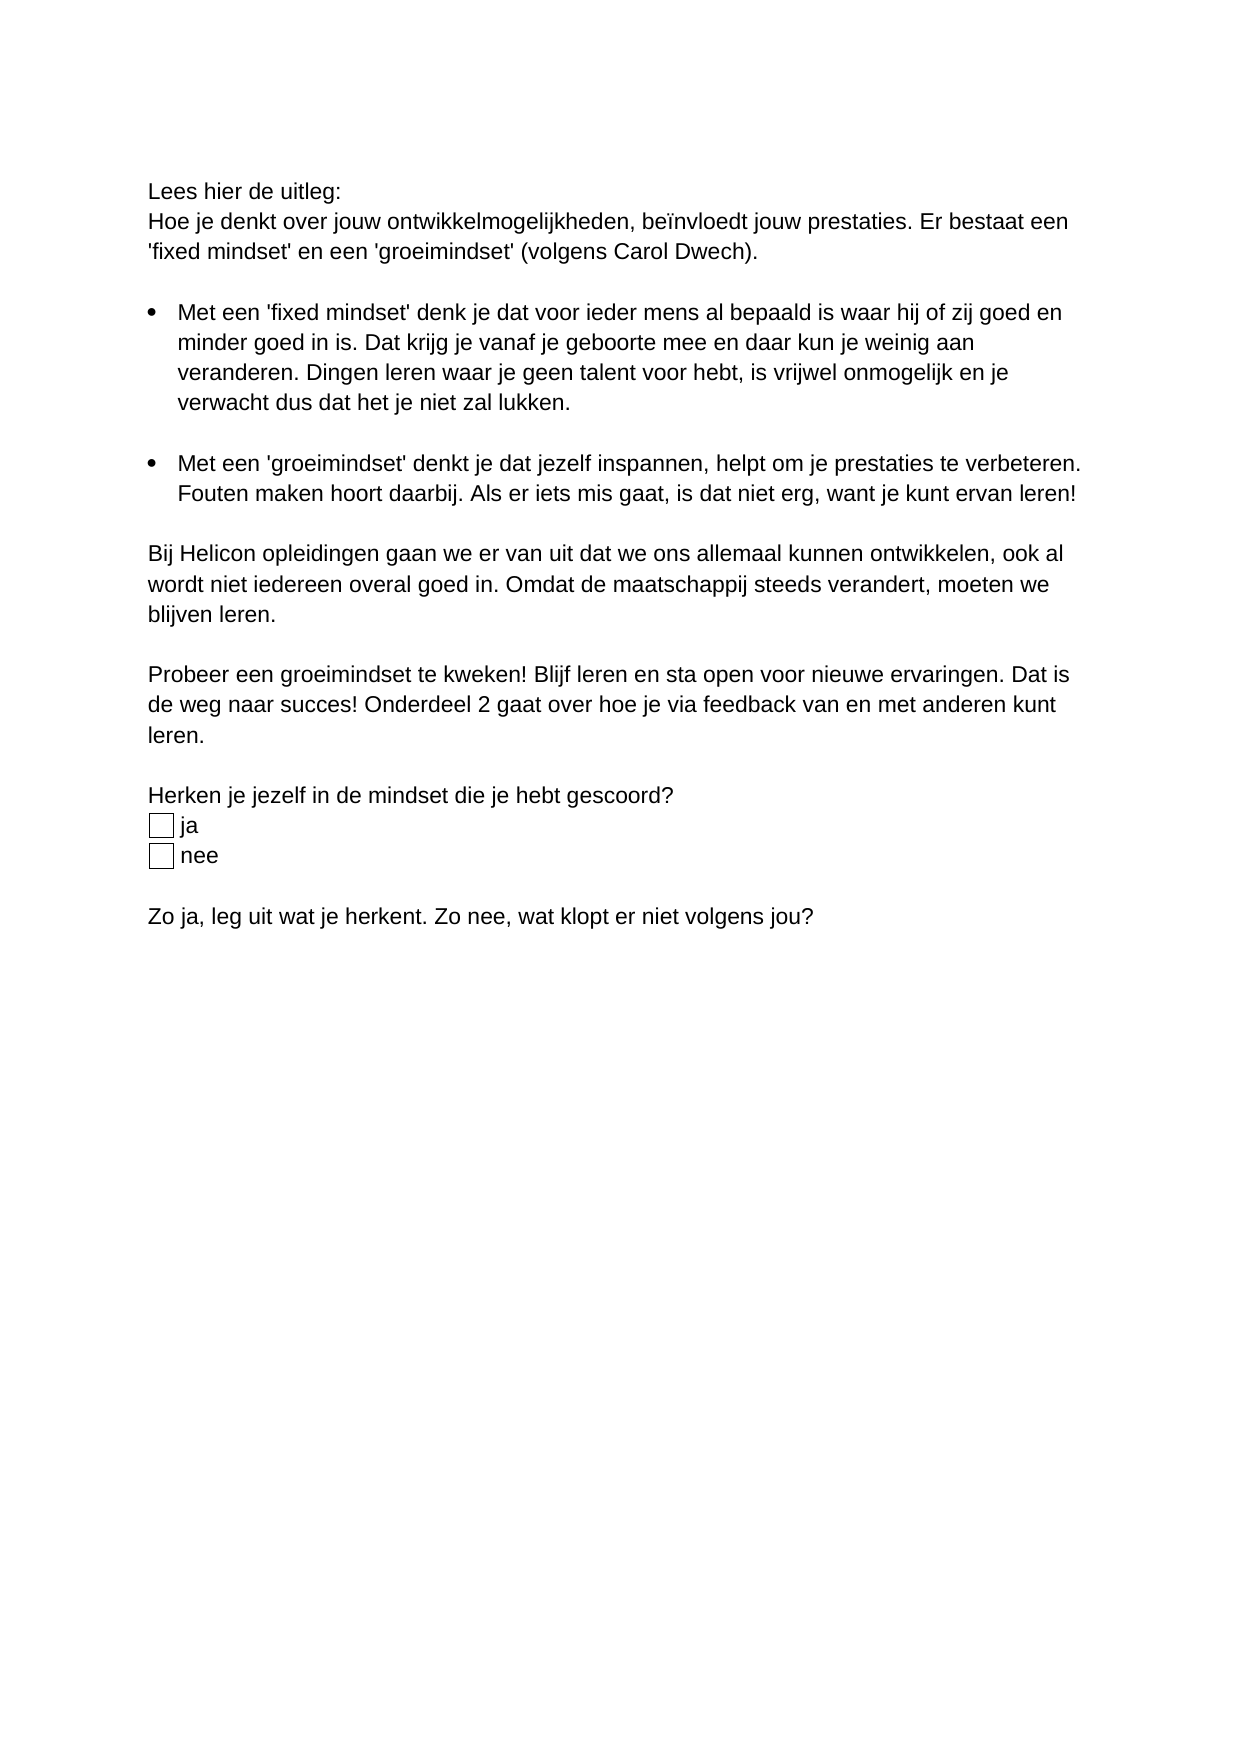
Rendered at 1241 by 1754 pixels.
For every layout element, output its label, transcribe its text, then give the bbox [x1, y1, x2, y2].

text Bij Helicon opleidingen gaan we er van uit dat we ons allemaal kunnen ontwikkelen, ook al wordt niet iedereen overal goed in. Omdat de maatschappij steeds verandert, moeten we blijven leren. [148, 540, 1097, 627]
text Lees hier de uitleg: [148, 178, 1097, 204]
text Hoe je denkt over jouw ontwikkelmogelijkheden, beïnvloedt jouw prestaties. Er bestaat een 'fixed mindset' en een 'groeimindset' (volgens Carol Dwech). [148, 208, 1097, 264]
text Probeer een groeimindset te kweken! Blijf leren en sta open voor nieuwe ervaringen. Dat is de weg naar succes! Onderdeel 2 gaat over hoe je via feedback van en met anderen kunt leren. [148, 661, 1097, 748]
text nee [148, 842, 1097, 869]
list Met een 'groeimindset' denkt je dat jezelf inspannen, helpt om je prestaties te verbeteren. Fouten maken hoort daarbij. Als er iets mis gaat, is dat niet erg, want je kunt ervan leren! [148, 450, 1097, 506]
list Met een 'fixed mindset' denk je dat voor ieder mens al bepaald is waar hij of zij goed en minder goed in is. Dat krijg je vanaf je geboorte mee en daar kun je weinig aan veranderen. Dingen leren waar je geen talent voor hebt, is vrijwel onmogelijk en je verwacht dus dat het je niet zal lukken. [148, 299, 1097, 446]
text Zo ja, leg uit wat je herkent. Zo nee, wat klopt er niet volgens jou? [148, 903, 1097, 929]
text ja [148, 812, 1097, 838]
text Herken je jezelf in de mindset die je hebt gescoord? [148, 782, 1097, 808]
